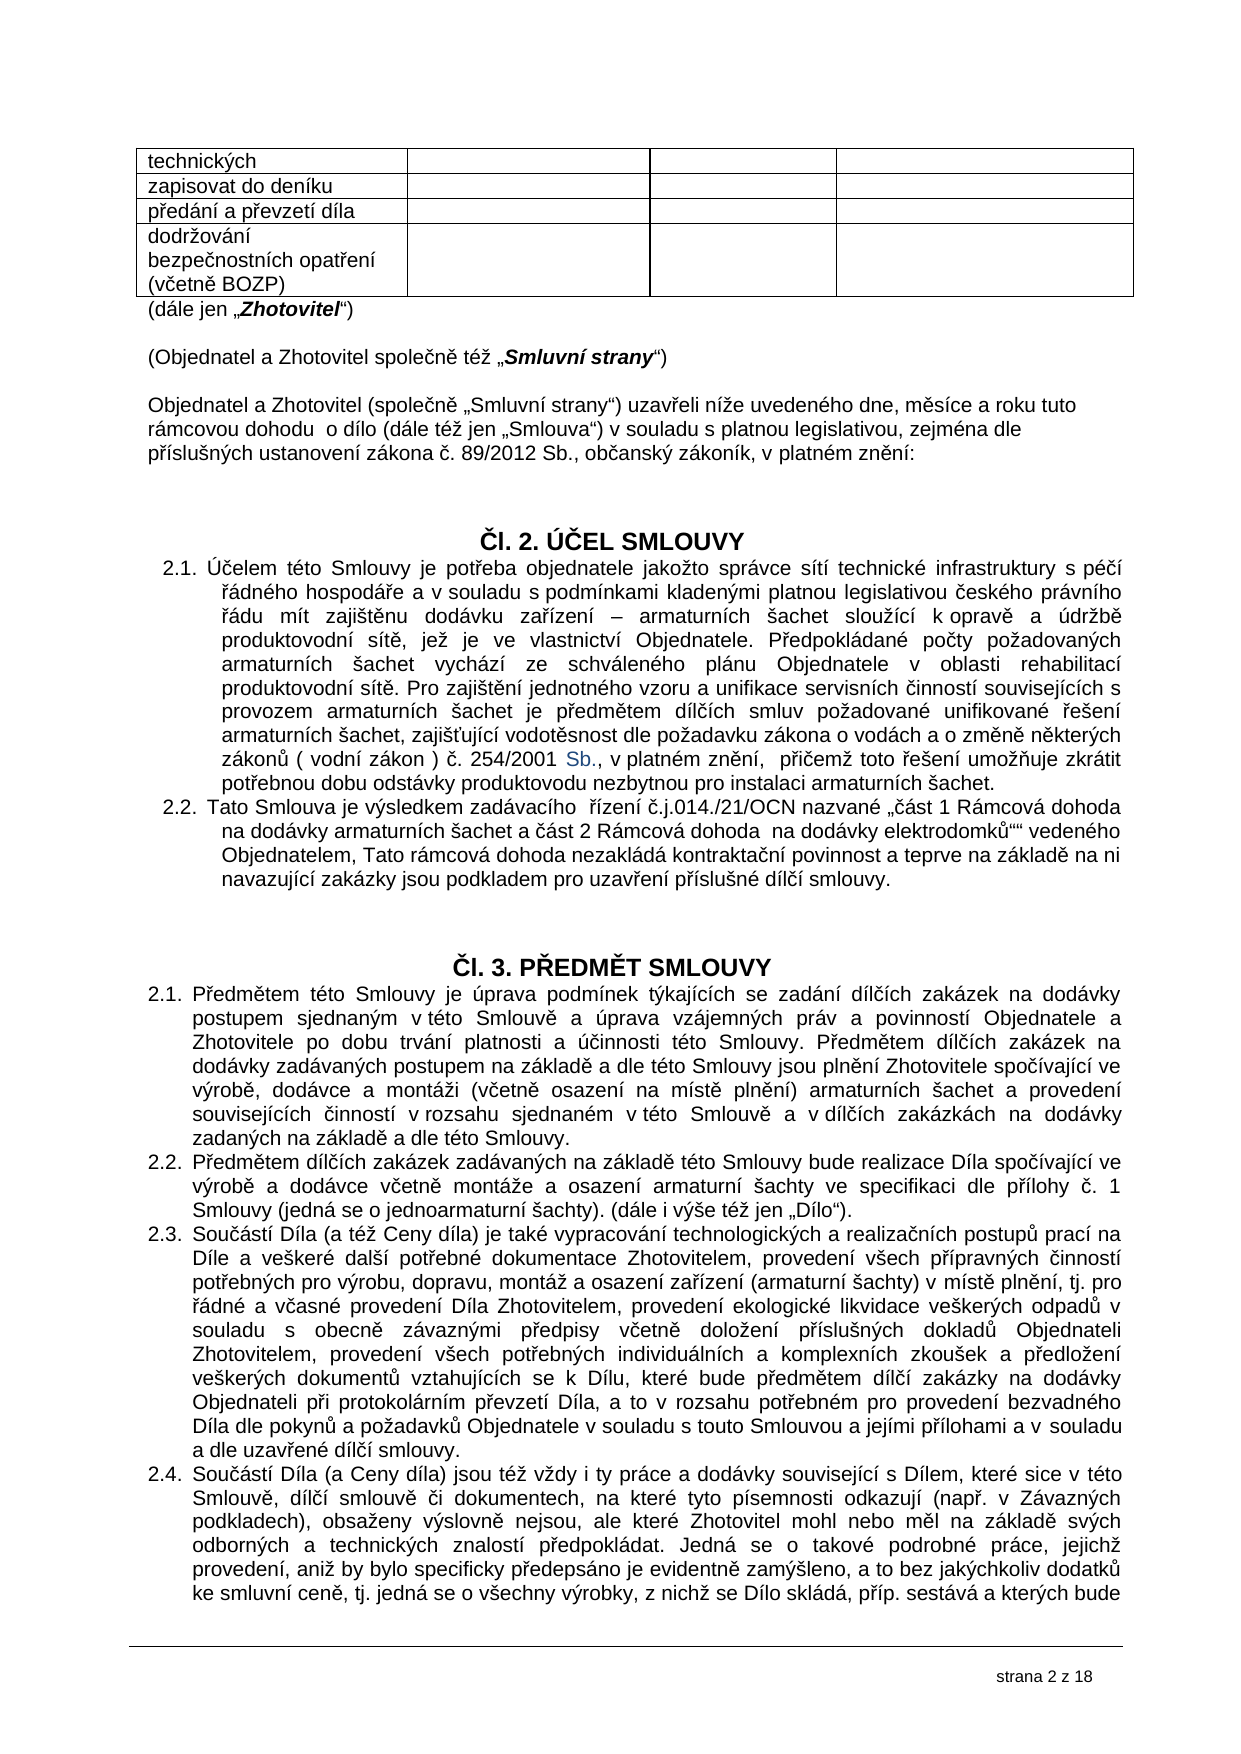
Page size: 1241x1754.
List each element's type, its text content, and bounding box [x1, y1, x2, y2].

table_cell zapisovat do deníku [137, 174, 407, 198]
table_cell dodržování bezpečnostních opatření (včetně BOZP) [137, 224, 407, 296]
text ÚČEL SMLOUVY [102, 527, 1122, 556]
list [148, 1461, 1122, 1605]
table_cell [837, 174, 1133, 198]
table_cell [837, 199, 1133, 223]
text Objednatel a Zhotovitel (společně „Smluvní strany“) uzavřeli níže uvedeného dne, měsíce a roku tuto rámcovou dohodu o dílo (dále též jen „Smlouva“) v souladu s platnou legislativou, zejména dle příslušných ustanovení zákona č. 89/2012 Sb., občanský zákoník, v platném znění: [148, 392, 1122, 464]
table_cell [408, 199, 649, 223]
text Účelem této Smlouvy je potřeba objednatele jakožto správce sítí technické infrastruktury s péčí řádného hospodáře a v souladu s podmínkami kladenými platnou legislativou českého právního řádu mít zajištěnu dodávku zařízení – armaturních šachet sloužící k opravě a údržbě produktovodní sítě, jež je ve vlastnictví Objednatele. Předpokládané počty požadovaných armaturních šachet vychází ze schváleného plánu Objednatele v oblasti rehabilitací produktovodní sítě. Pro zajištění jednotného vzoru a unifikace servisních činností souvisejících s provozem armaturních šachet je předmětem dílčích smluv požadované unifikované řešení armaturních šachet, zajišťující vodotěsnost dle požadavku zákona o vodách a o změně některých zákonů ( vodní zákon ) č. 254/2001 Sb., v platném znění, přičemž toto řešení umožňuje zkrátit potřebnou dobu odstávky produktovodu nezbytnou pro instalaci armaturních šachet. [162, 556, 1122, 795]
table_cell [837, 149, 1133, 173]
table_cell [837, 224, 1133, 296]
text Tato Smlouva je výsledkem zadávacího řízení č.j.014./21/OCN nazvané „část 1 Rámcová dohoda na dodávky armaturních šachet a část 2 Rámcová dohoda na dodávky elektrodomků““ vedeného Objednatelem, Tato rámcová dohoda nezakládá kontraktační povinnost a teprve na základě na ni navazující zakázky jsou podkladem pro uzavření příslušné dílčí smlouvy. [162, 795, 1122, 891]
table_cell [651, 224, 836, 296]
table_cell [651, 149, 836, 173]
list Předmětem této Smlouvy je úprava podmínek týkajících se zadání dílčích zakázek na dodávky postupem sjednaným v této Smlouvě a úprava vzájemných práv a povinností Objednatele a Zhotovitele po dobu trvání platnosti a účinnosti této Smlouvy. Předmětem dílčích zakázek na dodávky zadávaných postupem na základě a dle této Smlouvy jsou plnění Zhotovitele spočívající ve výrobě, dodávce a montáži (včetně osazení na místě plnění) armaturních šachet a provedení souvisejících činností v rozsahu sjednaném v této Smlouvě a v dílčích zakázkách na dodávky zadaných na základě a dle této Smlouvy. [148, 982, 1122, 1150]
text (Objednatel a Zhotovitel společně též „Smluvní strany“) [148, 344, 1122, 368]
table_cell [408, 149, 649, 173]
table_cell [408, 174, 649, 198]
table_cell předání a převzetí díla [137, 199, 407, 223]
text (dále jen „Zhotovitel“) [148, 297, 1122, 321]
list Předmětem dílčích zakázek zadávaných na základě této Smlouvy bude realizace Díla spočívající ve výrobě a dodávce včetně montáže a osazení armaturní šachty ve specifikaci dle přílohy č. 1 Smlouvy (jedná se o jednoarmaturní šachty). (dále i výše též jen „Dílo“). [148, 1150, 1122, 1222]
list Součástí Díla (a též Ceny díla) je také vypracování technologických a realizačních postupů prací na Díle a veškeré další potřebné dokumentace Zhotovitelem, provedení všech přípravných činností potřebných pro výrobu, dopravu, montáž a osazení zařízení (armaturní šachty) v místě plnění, tj. pro řádné a včasné provedení Díla Zhotovitelem, provedení ekologické likvidace veškerých odpadů v souladu s obecně závaznými předpisy včetně doložení příslušných dokladů Objednateli Zhotovitelem, provedení všech potřebných individuálních a komplexních zkoušek a předložení veškerých dokumentů vztahujících se k Dílu, které bude předmětem dílčí zakázky na dodávky Objednateli při protokolárním převzetí Díla, a to v rozsahu potřebném pro provedení bezvadného Díla dle pokynů a požadavků Objednatele v souladu s touto Smlouvou a jejími přílohami a v souladu a dle uzavřené dílčí smlouvy. [148, 1222, 1122, 1461]
table_cell [651, 174, 836, 198]
table_cell [408, 224, 649, 296]
table_cell [651, 199, 836, 223]
table_cell technických [137, 149, 407, 173]
text PŘEDMĚT SMLOUVY [102, 953, 1122, 982]
